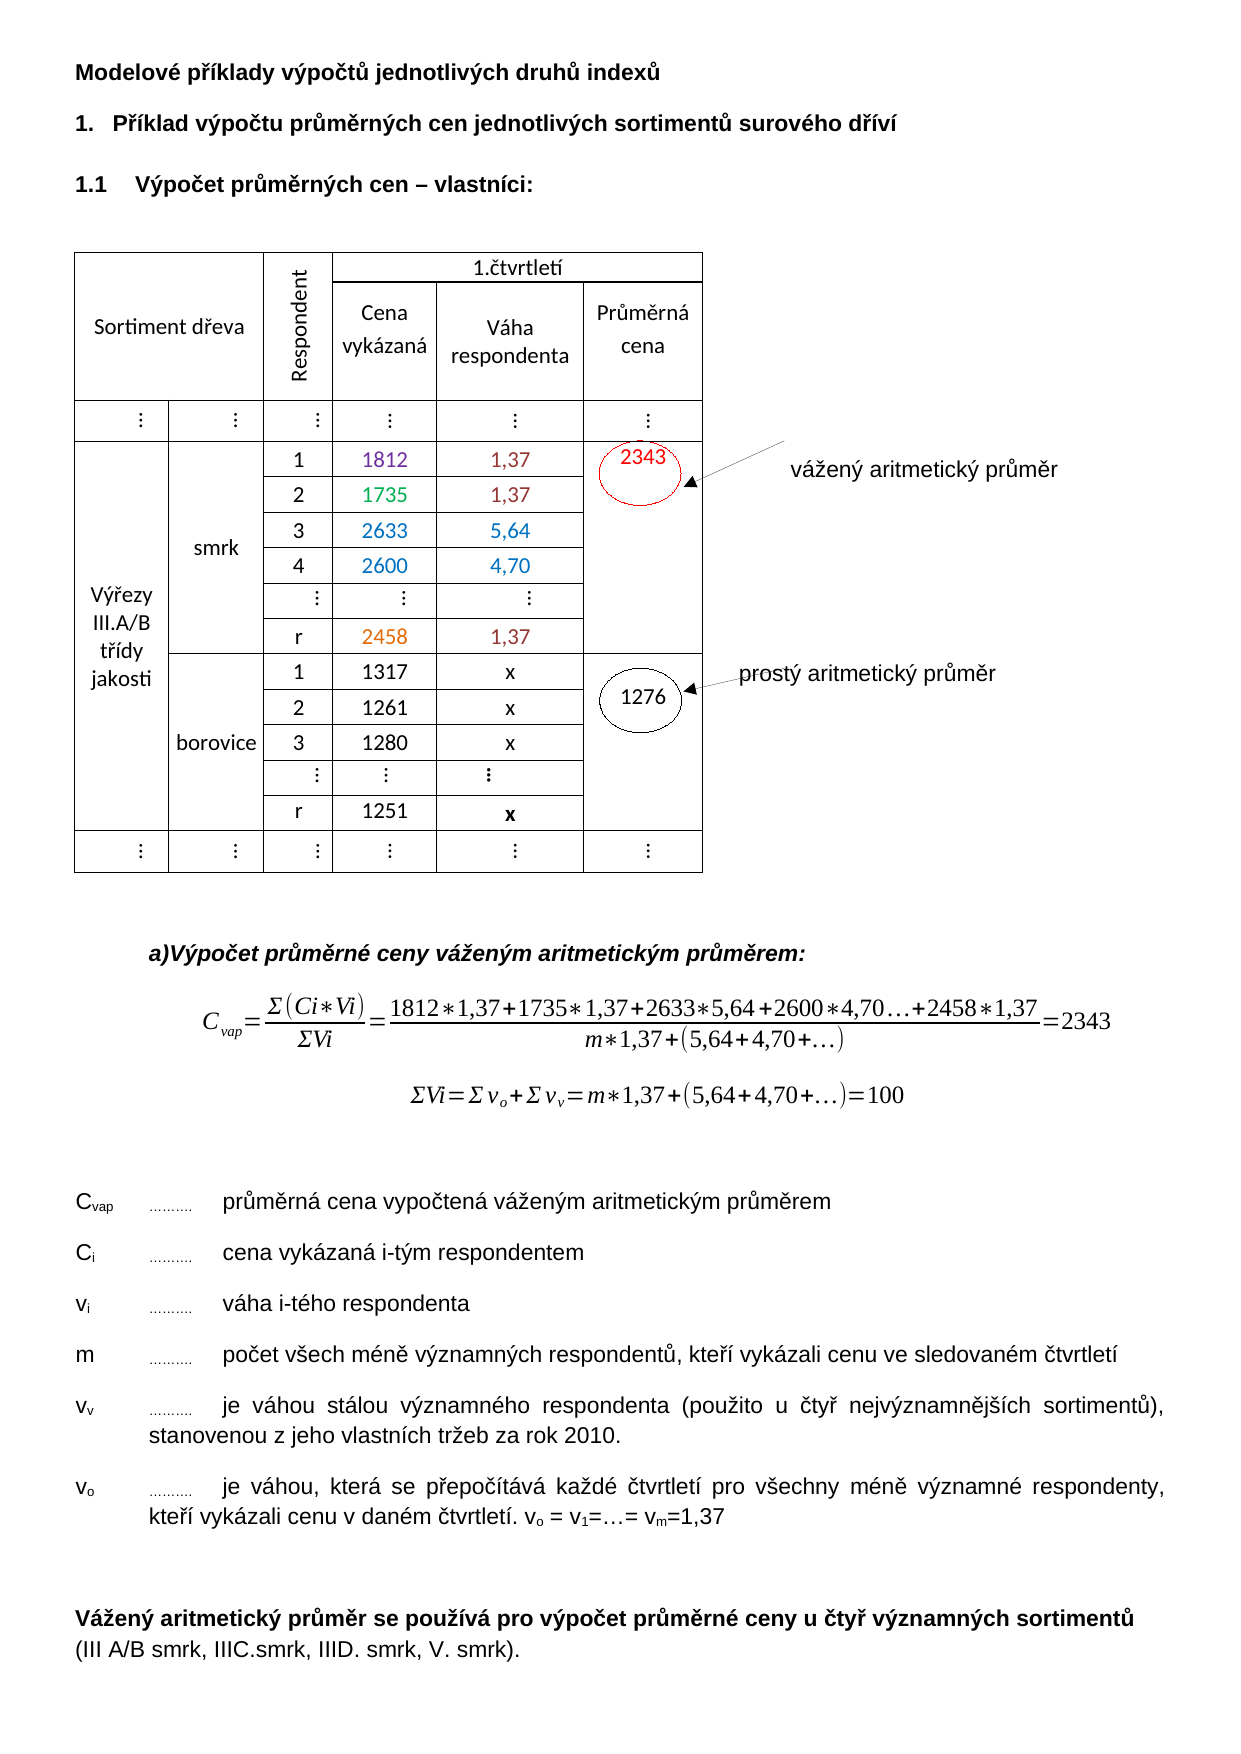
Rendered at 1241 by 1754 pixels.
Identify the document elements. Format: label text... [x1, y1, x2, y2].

table_cell 1735 [333, 477, 436, 512]
table_cell 4,70 [437, 548, 583, 582]
table_cell x [437, 796, 583, 830]
table_cell 1261 [333, 690, 436, 724]
table_cell … [584, 831, 702, 872]
table_cell … [333, 761, 436, 795]
table_cell x [437, 690, 583, 724]
list Výpočet průměrných cen – vlastníci: [75, 171, 1165, 197]
table_cell … [437, 584, 583, 618]
table_header Respondent [264, 253, 332, 399]
table_cell … [333, 831, 436, 872]
table_cell … [75, 401, 168, 441]
text Ci ………. cena vykázaná i-tým respondentem [75, 1239, 1165, 1265]
table_cell 1,37 [437, 477, 583, 512]
table_cell 3 [264, 725, 332, 759]
table_cell 1276 [584, 654, 702, 830]
table_cell 4 [264, 548, 332, 582]
table_cell Cena vykázaná [333, 283, 436, 399]
list Příklad výpočtu průměrných cen jednotlivých sortimentů surového dříví [75, 110, 1165, 136]
table_cell 1,37 [437, 619, 583, 653]
table_cell r [264, 796, 332, 830]
table_cell … [169, 401, 263, 441]
text prostý aritmetický průměr [703, 660, 1165, 686]
table_cell … [437, 401, 583, 441]
table_header 1.čtvrtletí [333, 253, 702, 281]
table_cell r [264, 619, 332, 653]
table_cell x [437, 654, 583, 689]
text Cvap ………. průměrná cena vypočtená váženým aritmetickým průměrem [75, 1188, 1165, 1214]
table_cell … [437, 831, 583, 872]
table_cell … [264, 584, 332, 618]
table_cell … [333, 401, 436, 441]
table_cell 2 [264, 477, 332, 512]
table_cell x [437, 725, 583, 759]
text vážený aritmetický průměr [703, 456, 1165, 482]
table_cell … [437, 761, 583, 795]
text m ………. počet všech méně významných respondentů, kteří vykázali cenu ve sledovaném čtvrtletí [75, 1341, 1165, 1367]
table_cell … [264, 761, 332, 795]
table_cell 2633 [333, 513, 436, 547]
table_cell Průměrná cena [584, 283, 702, 399]
table_cell 5,64 [437, 513, 583, 547]
table_cell … [584, 401, 702, 441]
table_cell Váha respondenta [437, 283, 583, 399]
table_cell 2600 [333, 548, 436, 582]
table_cell 1812 [333, 442, 436, 476]
table_cell … [169, 831, 263, 872]
text vi ………. váha i-tého respondenta [75, 1290, 1165, 1316]
table_cell 2 [264, 690, 332, 724]
text vo ………. je váhou, která se přepočítává každé čtvrtletí pro všechny méně významné respondenty, kteří vykázali cenu v daném čtvrtletí. vo = v1=…= vm=1,37 [75, 1473, 1165, 1530]
table_cell 1 [264, 442, 332, 476]
table_cell … [264, 831, 332, 872]
text Vážený aritmetický průměr se používá pro výpočet průměrné ceny u čtyř významných sortimentů (III A/B smrk, IIIC.smrk, IIID. smrk, V. smrk). [75, 1605, 1165, 1662]
table_cell 1,37 [437, 442, 583, 476]
table_cell borovice [169, 654, 263, 830]
table_cell 2343 [584, 442, 702, 653]
text a)Výpočet průměrné ceny váženým aritmetickým průměrem: [75, 940, 1165, 966]
text vv ………. je váhou stálou významného respondenta (použito u čtyř nejvýznamnějších sortimentů), stanovenou z jeho vlastních tržeb za rok 2010. [75, 1392, 1165, 1448]
table_cell 1280 [333, 725, 436, 759]
text Modelové příklady výpočtů jednotlivých druhů indexů [75, 59, 1165, 85]
table_cell 1251 [333, 796, 436, 830]
table_cell … [75, 831, 168, 872]
table_cell … [264, 401, 332, 441]
table_header Sortiment dřeva [75, 253, 263, 399]
table_cell 3 [264, 513, 332, 547]
table_cell 1317 [333, 654, 436, 689]
table_cell 1 [264, 654, 332, 689]
table_cell smrk [169, 442, 263, 653]
table_cell … [333, 584, 436, 618]
table_cell 2458 [333, 619, 436, 653]
table_cell Výřezy III.A/B třídy jakosti [75, 442, 168, 830]
